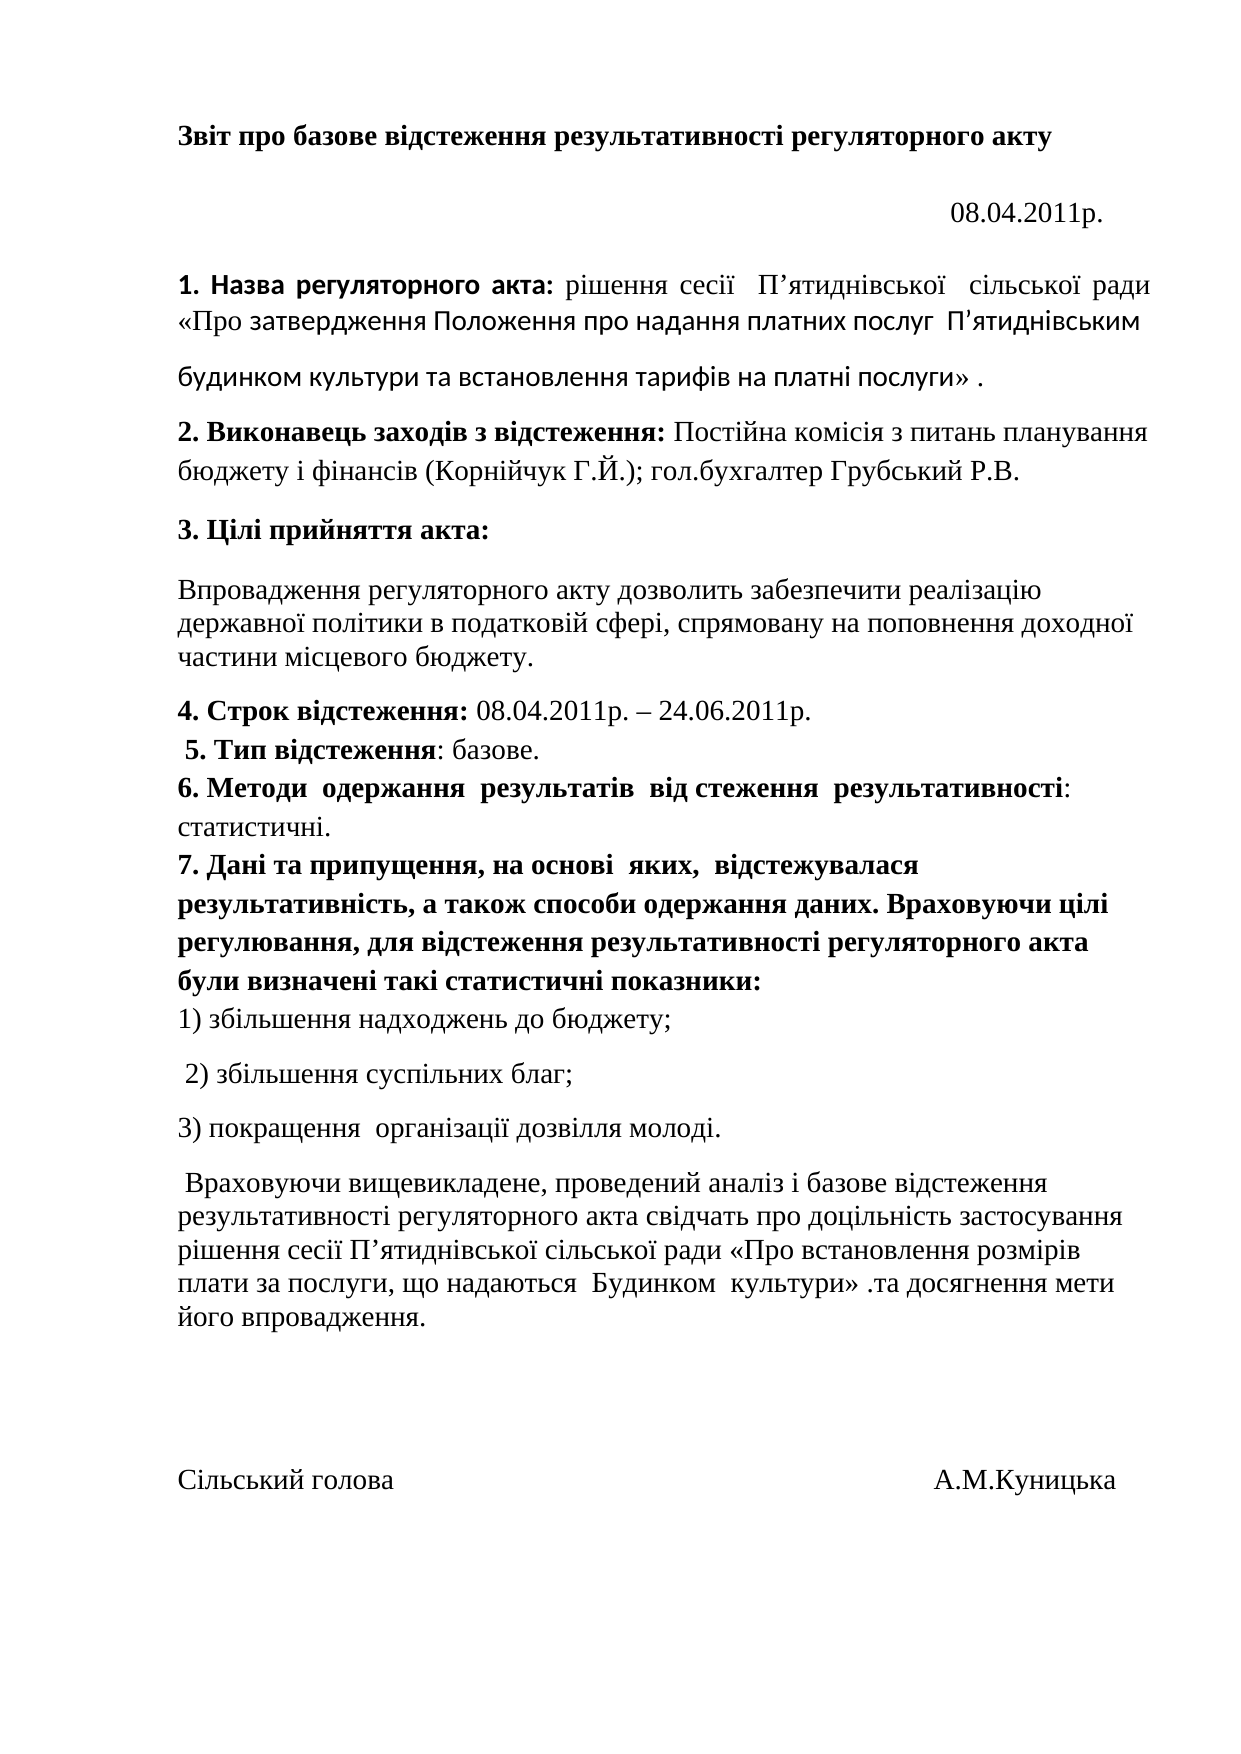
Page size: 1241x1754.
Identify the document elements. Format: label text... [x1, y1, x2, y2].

text 3. Цілі прийняття акта: [177, 512, 1152, 546]
text Сільський голова А.М.Куницька [177, 1462, 1152, 1496]
text 7. Дані та припущення, на основі яких, відстежувалася результативність, а також способи одержання даних. Враховуючи цілі регулювання, для відстеження результативності регуляторного акта були визначені такі статистичні показники: [177, 847, 1152, 997]
text 5. Тип відстеження: базове. [177, 732, 1152, 765]
text Впровадження регуляторного акту дозволить забезпечити реалізацію державної політики в податковій сфері, спрямовану на поповнення доходної частини місцевого бюджету. [177, 572, 1152, 672]
text 2. Виконавець заходів з відстеження: Постійна комісія з питань планування бюджету і фінансів (Корнійчук Г.Й.); гол.бухгалтер Грубський Р.В. [177, 414, 1152, 487]
text 1) збільшення надходжень до бюджету; [177, 1002, 1152, 1035]
text 2) збільшення суспільних благ; [177, 1056, 1152, 1089]
text будинком культури та встановлення тарифів на платні послуги» . [177, 358, 1152, 394]
text 4. Строк відстеження: 08.04.2011р. – 24.06.2011р. [177, 693, 1152, 727]
text 1. Назва регуляторного акта: рішення сесії П’ятиднівської сільської ради «Про затвердження Положення про надання платних послуг П’ятиднівським [177, 266, 1152, 337]
text Враховуючи вищевикладене, проведений аналіз і базове відстеження результативності регуляторного акта свідчать про доцільність застосування рішення сесії П’ятиднівської сільської ради «Про встановлення розмірів плати за послуги, що надаються Будинком культури» .та досягнення мети його впровадження. [177, 1165, 1152, 1332]
text 08.04.2011р. [177, 195, 1152, 229]
text статистичні. [177, 809, 1152, 842]
text 6. Методи одержання результатів від стеження результативності: [177, 770, 1152, 804]
text Звіт про базове відстеження результативності регуляторного акту [177, 118, 1152, 152]
text 3) покращення організації дозвілля молоді. [177, 1110, 1152, 1144]
